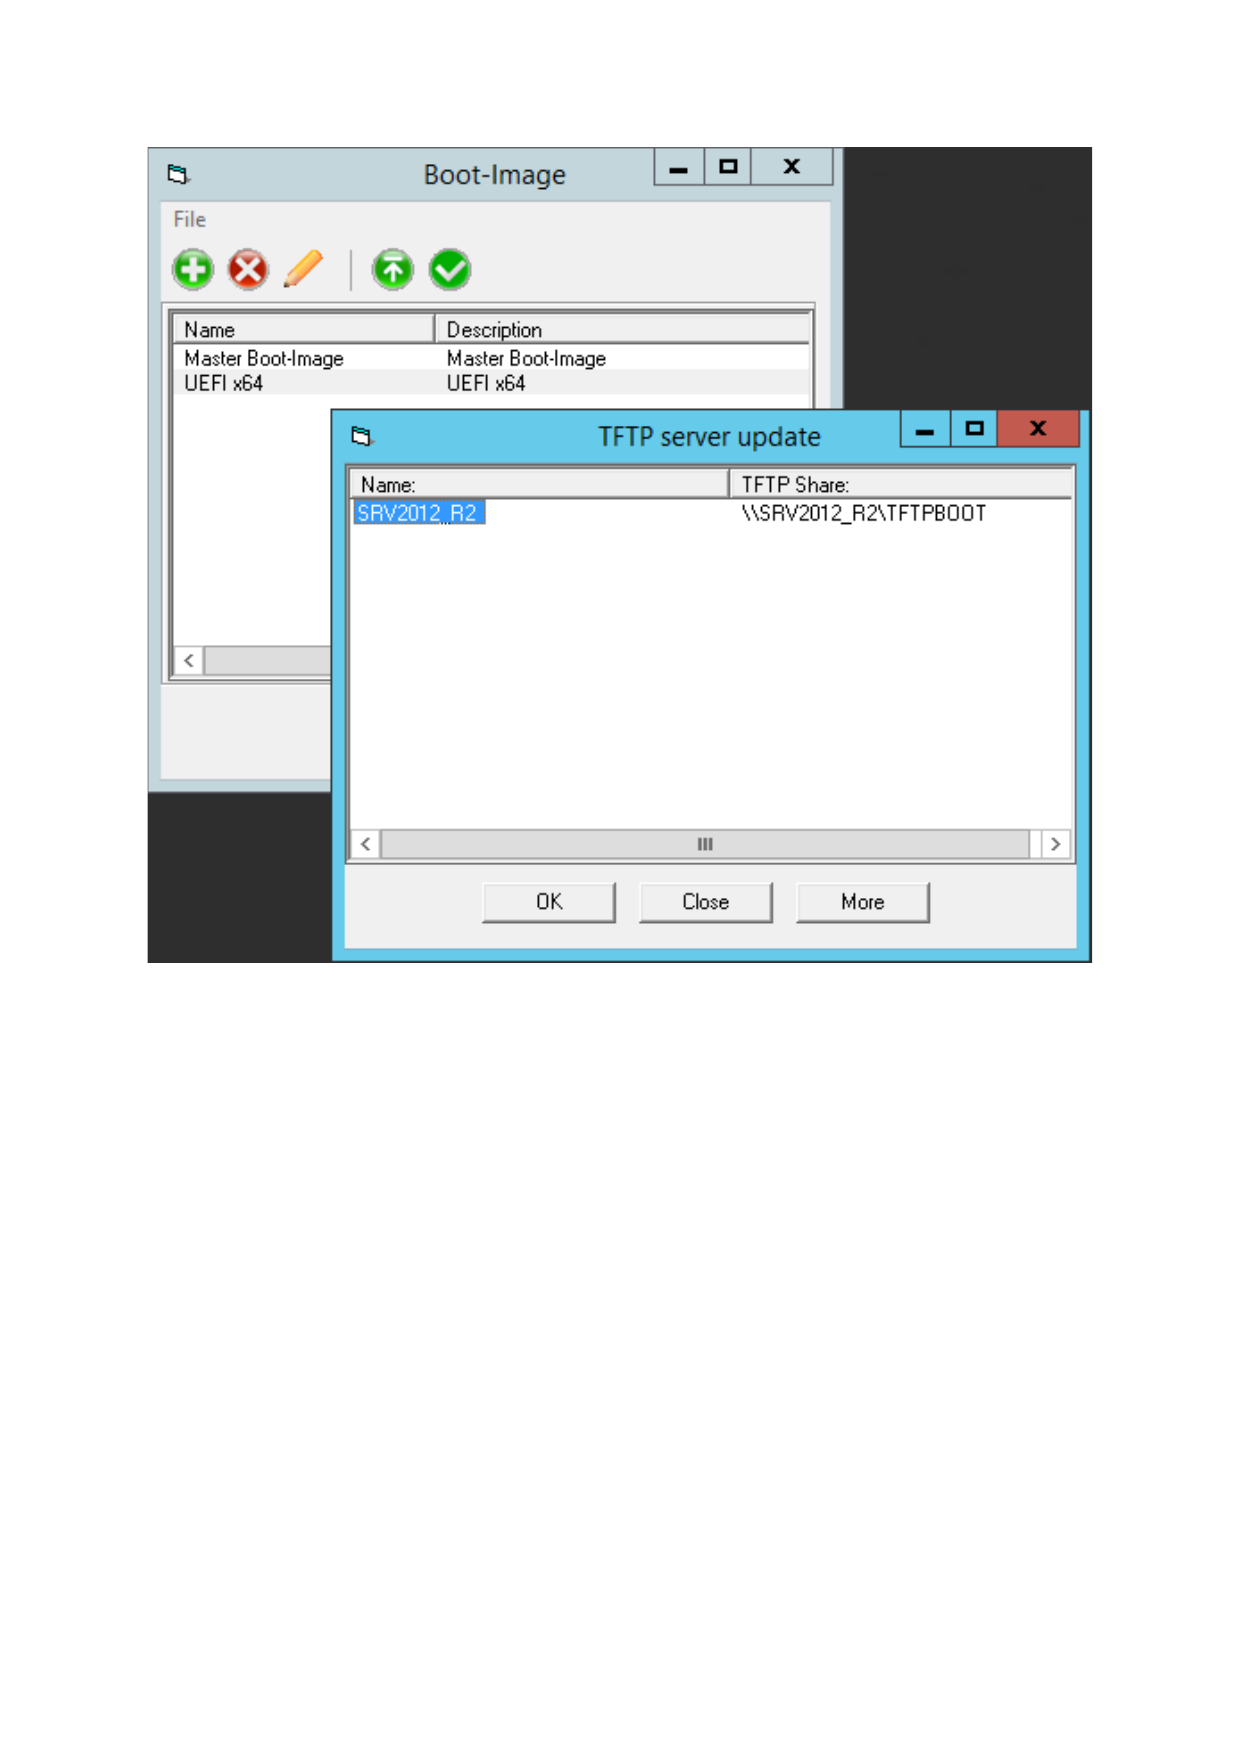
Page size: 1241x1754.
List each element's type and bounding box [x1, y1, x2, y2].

picture [147, 147, 1093, 963]
